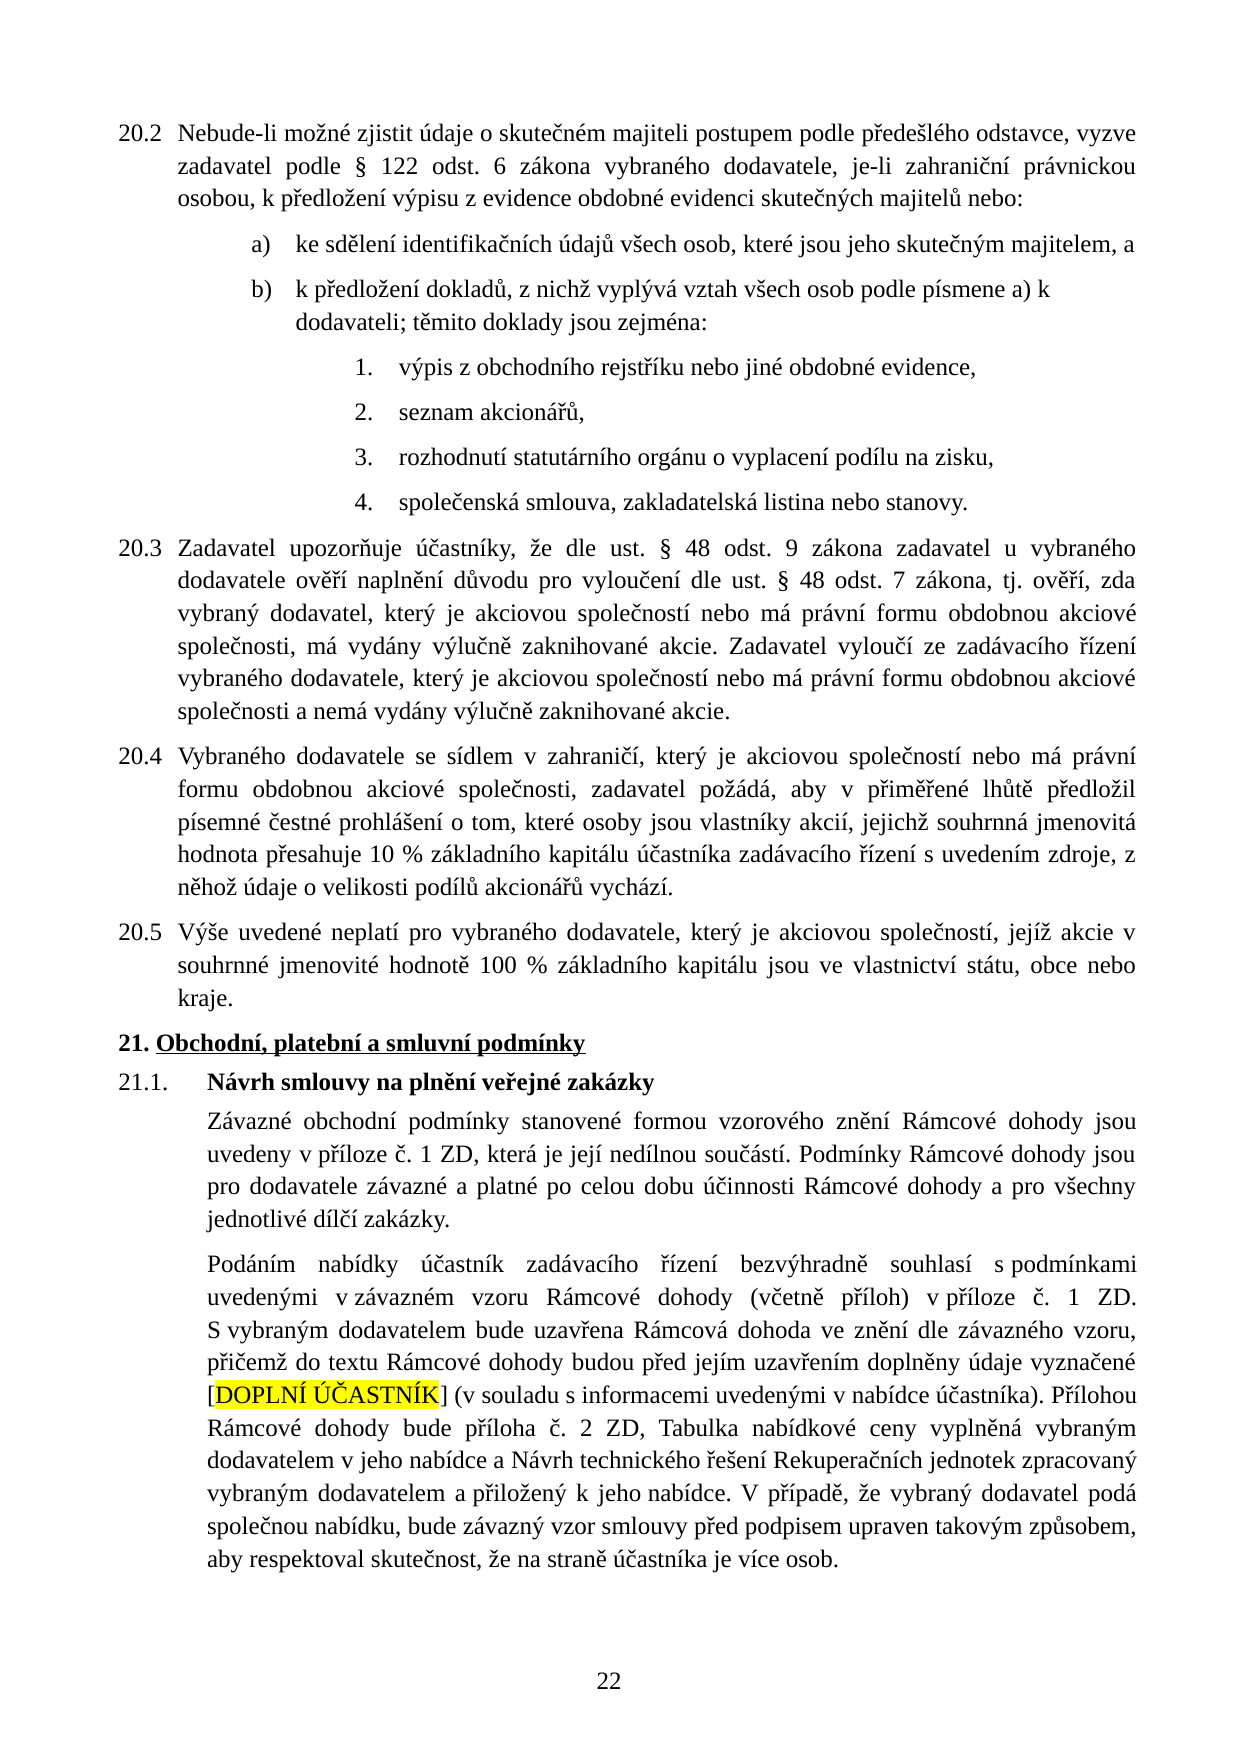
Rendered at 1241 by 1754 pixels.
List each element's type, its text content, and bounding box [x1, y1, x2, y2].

list seznam akcionářů, [354, 397, 1137, 426]
text Závazné obchodní podmínky stanovené formou vzorového znění Rámcové dohody jsou uvedeny v příloze č. 1 ZD, která je její nedílnou součástí. Podmínky Rámcové dohody jsou pro dodavatele závazné a platné po celou dobu účinnosti Rámcové dohody a pro všechny jednotlivé dílčí zakázky. [207, 1106, 1137, 1233]
list Zadavatel upozorňuje účastníky, že dle ust. § 48 odst. 9 zákona zadavatel u vybraného dodavatele ověří naplnění důvodu pro vyloučení dle ust. § 48 odst. 7 zákona, tj. ověří, zda vybraný dodavatel, který je akciovou společností nebo má právní formu obdobnou akciové společnosti, má vydány výlučně zaknihované akcie. Zadavatel vyloučí ze zadávacího řízení vybraného dodavatele, který je akciovou společností nebo má právní formu obdobnou akciové společnosti a nemá vydány výlučně zaknihované akcie. [118, 533, 1137, 725]
list rozhodnutí statutárního orgánu o vyplacení podílu na zisku, [354, 442, 1137, 471]
list k předložení dokladů, z nichž vyplývá vztah všech osob podle písmene a) k dodavateli; těmito doklady jsou zejména: [251, 274, 1137, 335]
list společenská smlouva, zakladatelská listina nebo stanovy. [354, 487, 1137, 516]
list Vybraného dodavatele se sídlem v zahraničí, který je akciovou společností nebo má právní formu obdobnou akciové společnosti, zadavatel požádá, aby v přiměřené lhůtě předložil písemné čestné prohlášení o tom, které osoby jsou vlastníky akcií, jejichž souhrnná jmenovitá hodnota přesahuje 10 % základního kapitálu účastníka zadávacího řízení s uvedením zdroje, z něhož údaje o velikosti podílů akcionářů vychází. [118, 741, 1137, 901]
subtitle Obchodní, platební a smluvní podmínky [118, 1028, 1137, 1057]
list Výše uvedené neplatí pro vybraného dodavatele, který je akciovou společností, jejíž akcie v souhrnné jmenovité hodnotě 100 % základního kapitálu jsou ve vlastnictví státu, obce nebo kraje. [118, 917, 1137, 1012]
list Nebude-li možné zjistit údaje o skutečném majiteli postupem podle předešlého odstavce, vyzve zadavatel podle § 122 odst. 6 zákona vybraného dodavatele, je-li zahraniční právnickou osobou, k předložení výpisu z evidence obdobné evidenci skutečných majitelů nebo: [118, 118, 1137, 212]
text Podáním nabídky účastník zadávacího řízení bezvýhradně souhlasí s podmínkami uvedenými v závazném vzoru Rámcové dohody (včetně příloh) v příloze č. 1 ZD. S vybraným dodavatelem bude uzavřena Rámcová dohoda ve znění dle závazného vzoru, přičemž do textu Rámcové dohody budou před jejím uzavřením doplněny údaje vyznačené [DOPLNÍ ÚČASTNÍK] (v souladu s informacemi uvedenými v nabídce účastníka). Přílohou Rámcové dohody bude příloha č. 2 ZD, Tabulka nabídkové ceny vyplněná vybraným dodavatelem v jeho nabídce a Návrh technického řešení Rekuperačních jednotek zpracovaný vybraným dodavatelem a přiložený k jeho nabídce. V případě, že vybraný dodavatel podá společnou nabídku, bude závazný vzor smlouvy před podpisem upraven takovým způsobem, aby respektoval skutečnost, že na straně účastníka je více osob. [207, 1249, 1137, 1572]
list výpis z obchodního rejstříku nebo jiné obdobné evidence, [354, 352, 1137, 381]
list ke sdělení identifikačních údajů všech osob, které jsou jeho skutečným majitelem, a [251, 229, 1137, 257]
subtitle Návrh smlouvy na plnění veřejné zakázky [118, 1067, 1137, 1096]
